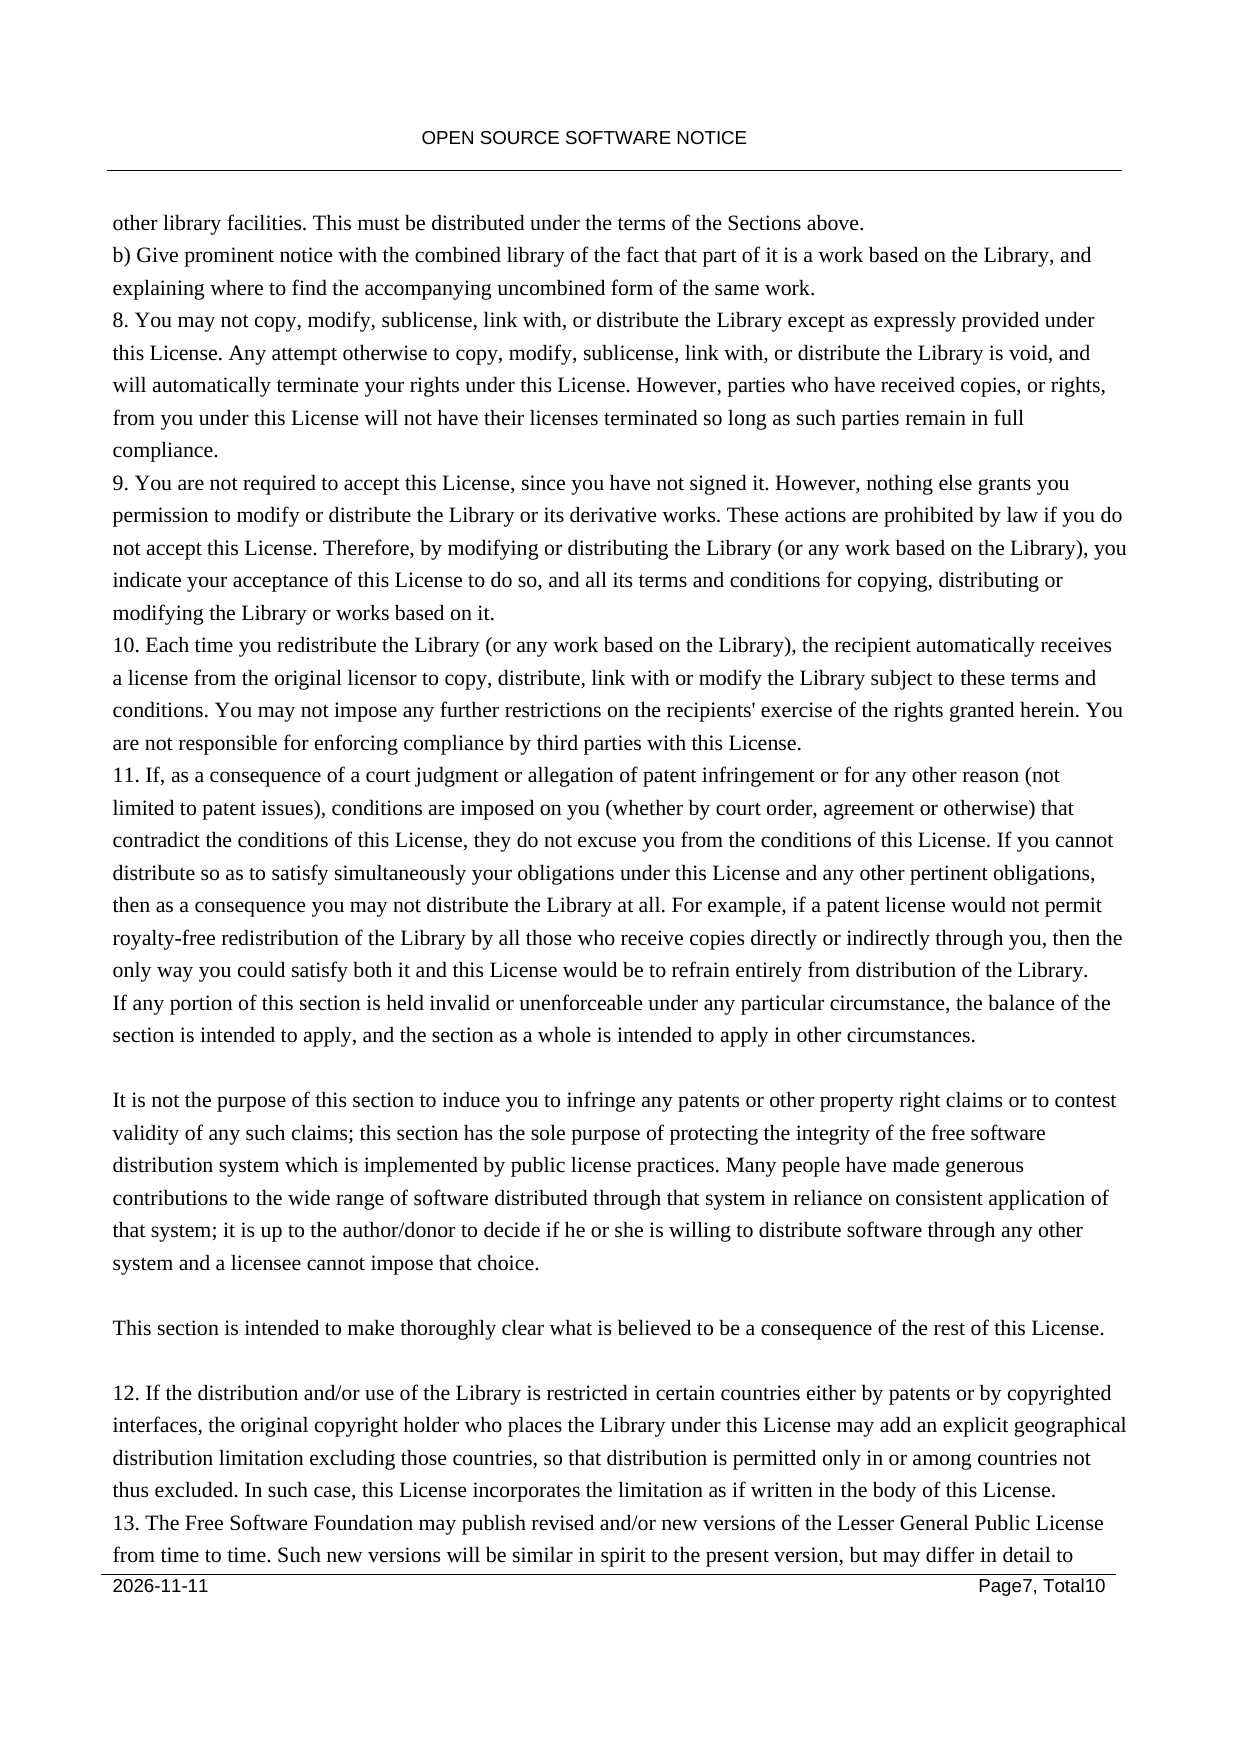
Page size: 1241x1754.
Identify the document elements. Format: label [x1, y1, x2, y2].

text [112, 206, 1128, 1571]
